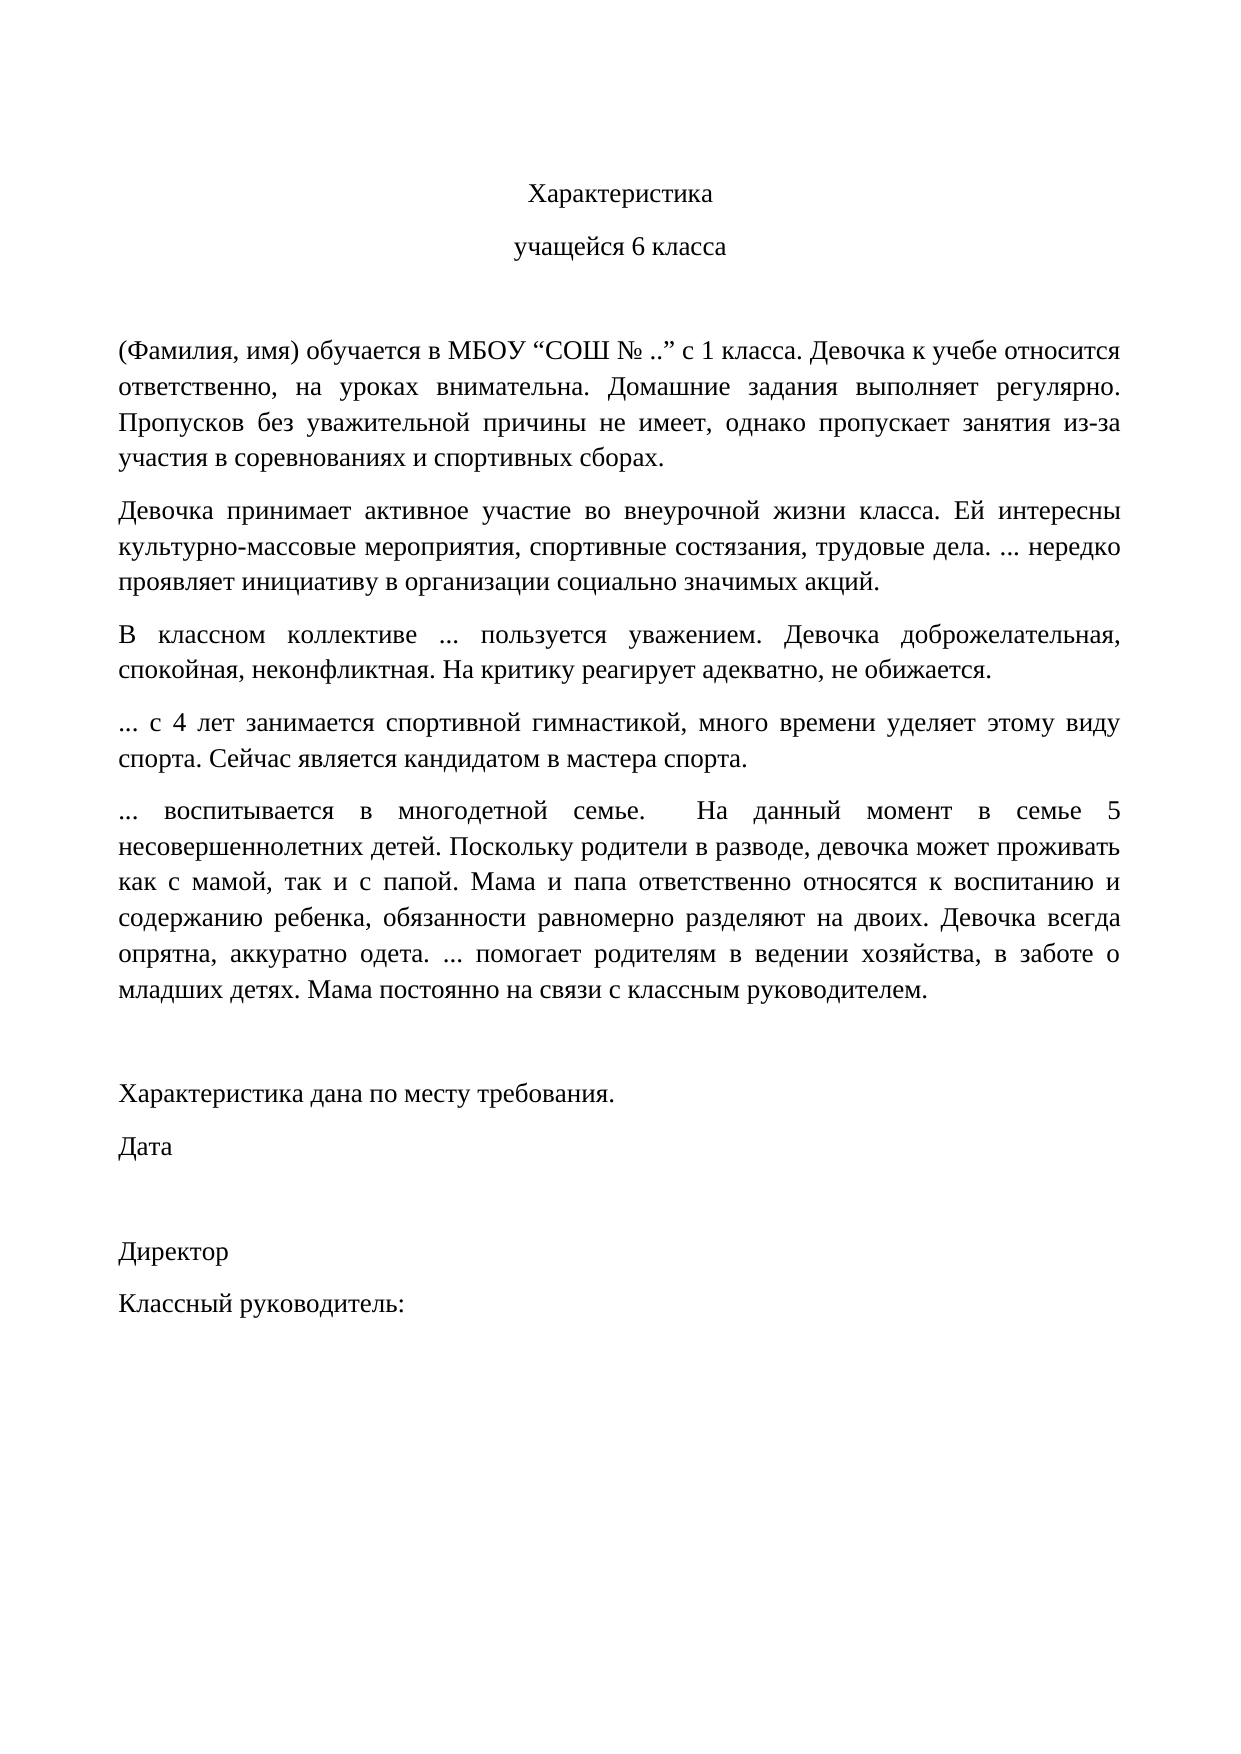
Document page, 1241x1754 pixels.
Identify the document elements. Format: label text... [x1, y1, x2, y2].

text ... с 4 лет занимается спортивной гимнастикой, много времени уделяет этому виду спорта. Сейчас является кандидатом в мастера спорта. [118, 706, 1122, 773]
text Классный руководитель: [118, 1287, 1122, 1318]
text Характеристика [118, 177, 1122, 208]
text Директор [118, 1235, 1122, 1266]
text (Фамилия, имя) обучается в МБОУ “СОШ № ..” с 1 класса. Девочка к учебе относится ответственно, на уроках внимательна. Домашние задания выполняет регулярно. Пропусков без уважительной причины не имеет, однако пропускает занятия из-за участия в соревнованиях и спортивных сборах. [118, 334, 1122, 473]
text Характеристика дана по месту требования. [118, 1077, 1122, 1109]
text В классном коллективе ... пользуется уважением. Девочка доброжелательная, спокойная, неконфликтная. На критику реагирует адекватно, не обижается. [118, 618, 1122, 685]
text ... воспитывается в многодетной семье. На данный момент в семье 5 несовершеннолетних детей. Поскольку родители в разводе, девочка может проживать как с мамой, так и с папой. Мама и папа ответственно относятся к воспитанию и содержанию ребенка, обязанности равномерно разделяют на двоих. Девочка всегда опрятна, аккуратно одета. ... помогает родителям в ведении хозяйства, в заботе о младших детях. Мама постоянно на связи с классным руководителем. [118, 794, 1122, 1004]
text Дата [118, 1130, 1122, 1161]
text учащейся 6 класса [118, 229, 1122, 261]
text Девочка принимает активное участие во внеурочной жизни класса. Ей интересны культурно-массовые мероприятия, спортивные состязания, трудовые дела. ... нередко проявляет инициативу в организации социально значимых акций. [118, 494, 1122, 597]
